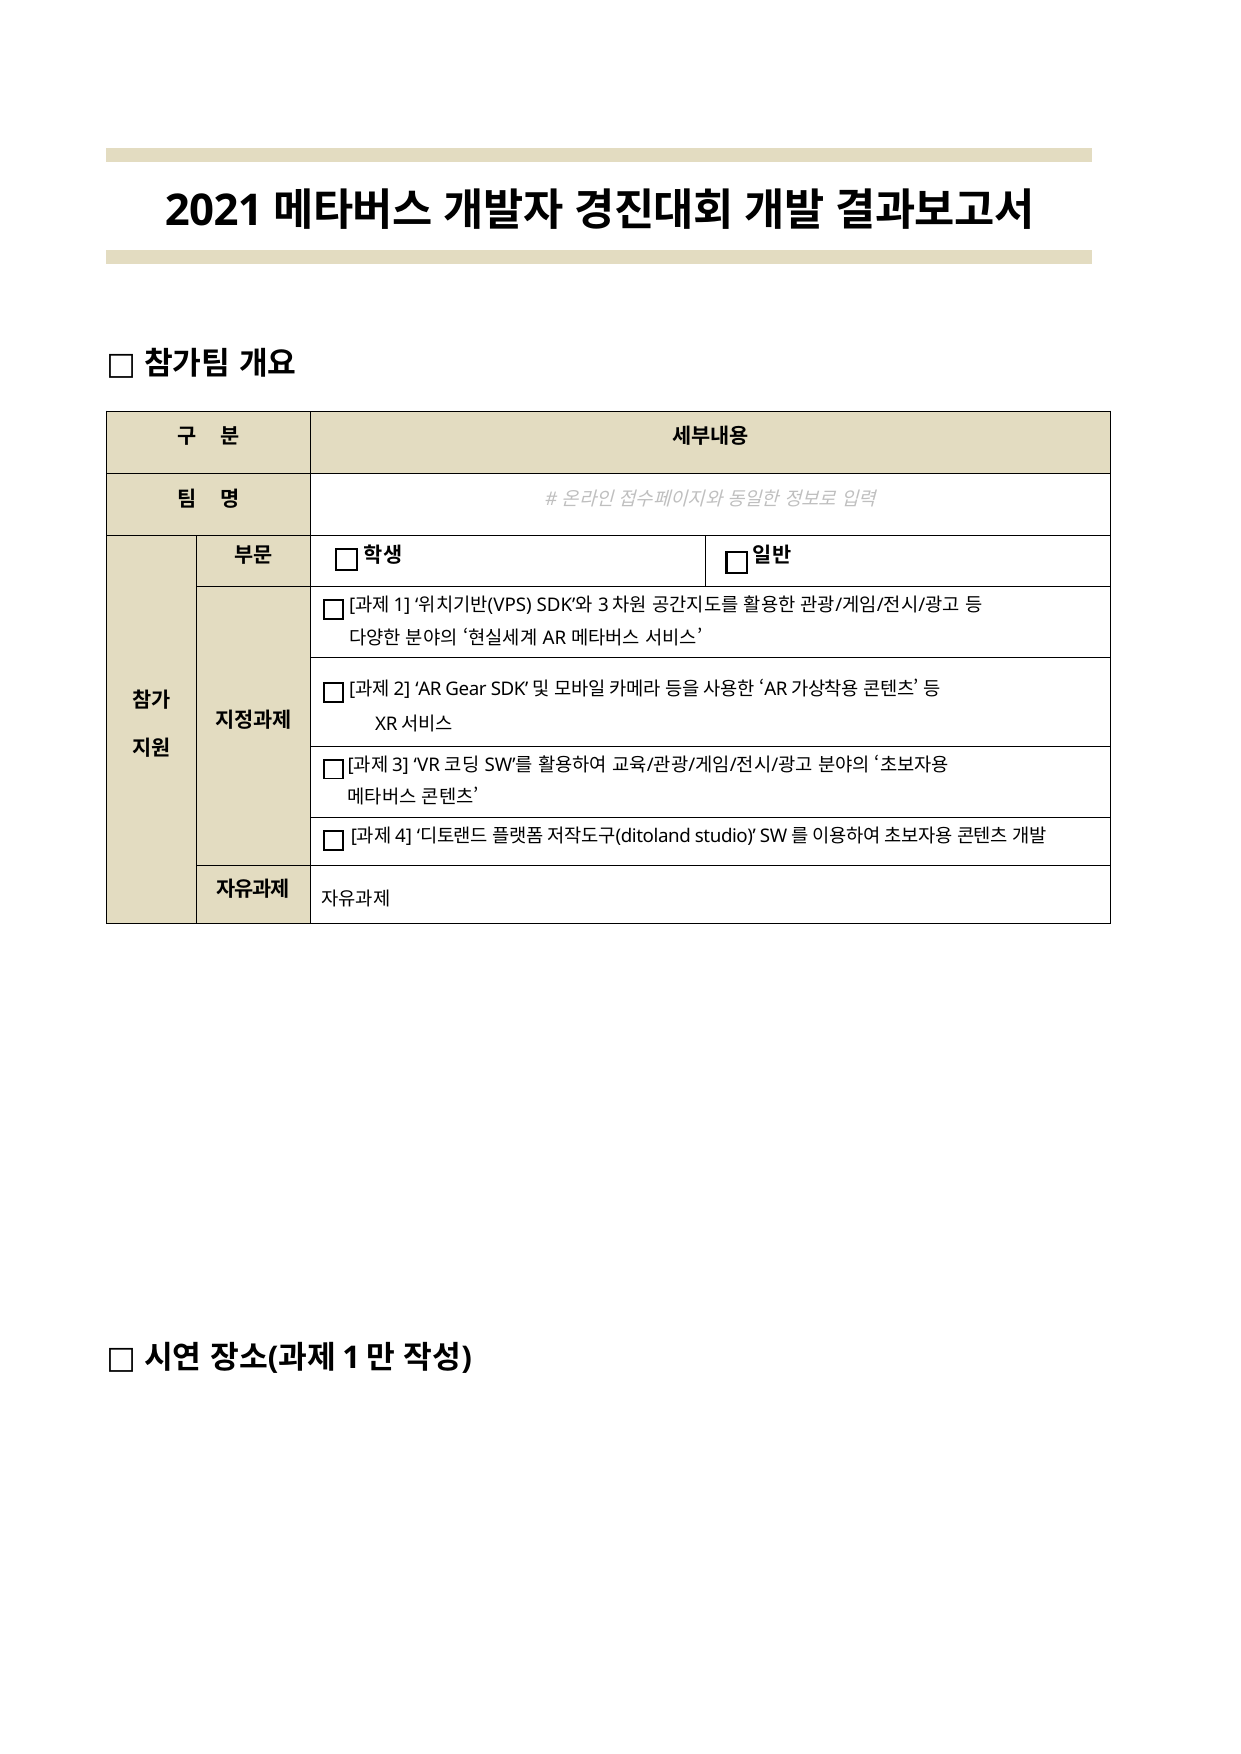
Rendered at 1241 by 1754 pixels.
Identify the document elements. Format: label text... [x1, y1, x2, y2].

table_header 세부내용 [311, 412, 1110, 473]
text □ 참가팀 개요 [106, 338, 1134, 383]
table_cell 일반 [706, 536, 1110, 586]
table_cell 팀 명 [107, 474, 310, 535]
text □ 시연 장소(과제1만 작성) [106, 1332, 1134, 1378]
table_cell [과제4] ‘디토랜드 플랫폼 저작도구(ditoland studio)’ SW를 이용하여 초보자용 콘텐츠 개발 [311, 818, 1110, 865]
table_cell 부문 [197, 536, 310, 586]
table_cell 자유과제 [197, 866, 310, 923]
table_cell [106, 250, 1092, 264]
table_cell 2021 메타버스 개발자 경진대회 개발 결과보고서 [106, 162, 1092, 250]
table_cell 학생 [311, 536, 705, 586]
table_cell [과제1] ‘위치기반(VPS) SDK’와 3차원 공간지도를 활용한 관광/게임/전시/광고 등 다양한 분야의 ‘현실세계 AR 메타버스 서비스’ [311, 587, 1110, 657]
table_cell # 온라인 접수페이지와 동일한 정보로 입력 [311, 474, 1110, 535]
table_header 구 분 [107, 412, 310, 473]
table_cell 지정과제 [197, 587, 310, 865]
table_header [106, 148, 1092, 162]
table_cell 자유과제 [311, 866, 1110, 923]
table_cell 참가 지원 [107, 536, 196, 923]
table_cell [과제3] ‘VR 코딩 SW’를 활용하여 교육/관광/게임/전시/광고 분야의 ‘초보자용 메타버스 콘텐츠’ [311, 747, 1110, 817]
table_cell [과제2] ‘AR Gear SDK’ 및 모바일 카메라 등을 사용한 ‘AR가상착용 콘텐츠’ 등 XR 서비스 [311, 658, 1110, 746]
